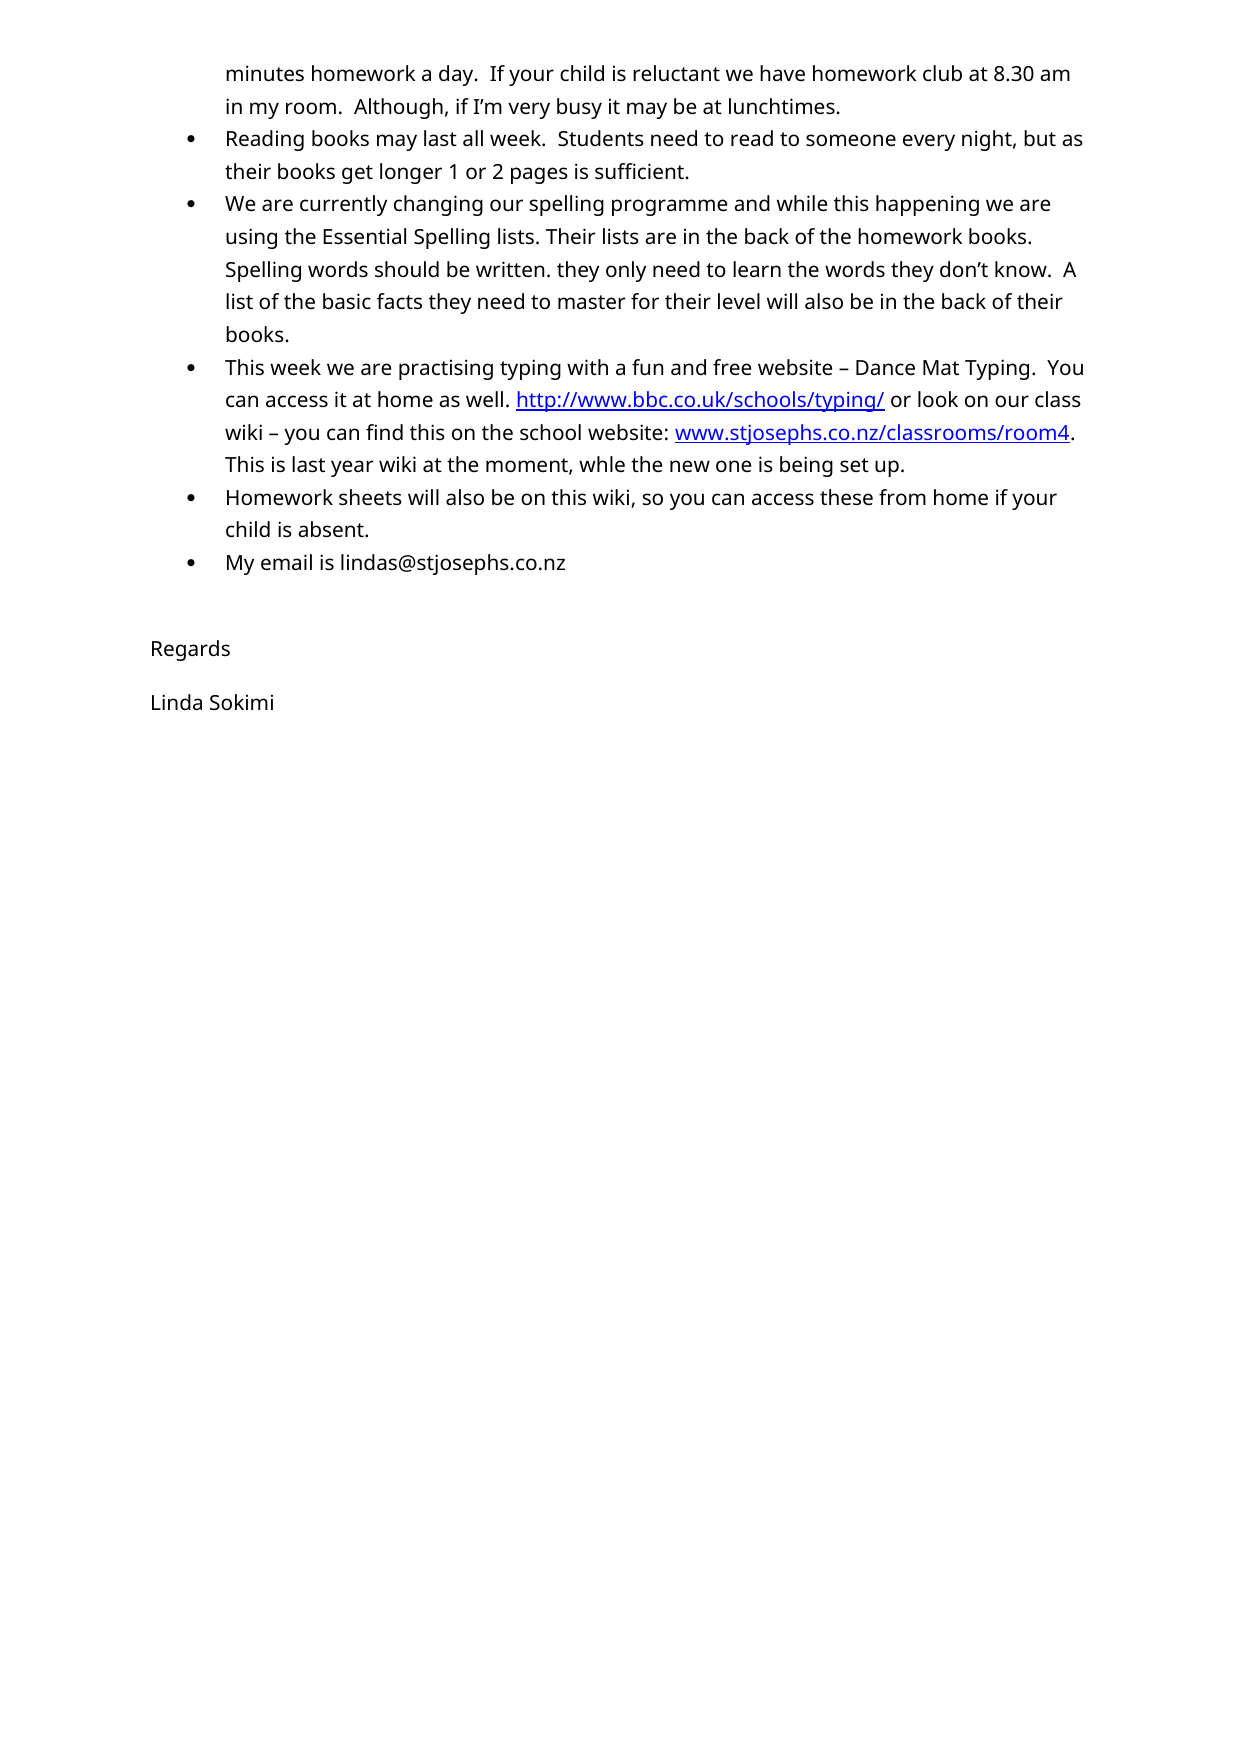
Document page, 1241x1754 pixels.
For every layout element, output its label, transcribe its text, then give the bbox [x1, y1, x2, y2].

list We are currently changing our spelling programme and while this happening we are using the Essential Spelling lists. Their lists are in the back of the homework books. Spelling words should be written. they only need to learn the words they don’t know. A list of the basic facts they need to master for their level will also be in the back of their books. [187, 189, 1090, 348]
list Homework sheets will also be on this wiki, so you can access these from home if your child is absent. [187, 483, 1090, 544]
list Reading books may last all week. Students need to read to someone every night, but as their books get longer 1 or 2 pages is sufficient. [187, 124, 1090, 185]
text Linda Sokimi [150, 688, 1090, 716]
list This week we are practising typing with a fun and free website – Dance Mat Typing. You can access it at home as well. http://www.bbc.co.uk/schools/typing/ or look on our class wiki – you can find this on the school website: www.stjosephs.co.nz/classrooms/room4. This is last year wiki at the moment, whle the new one is being set up. [187, 353, 1090, 479]
text Regards [150, 634, 1090, 663]
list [187, 59, 1090, 120]
list My email is lindas@stjosephs.co.nz [187, 548, 1090, 577]
